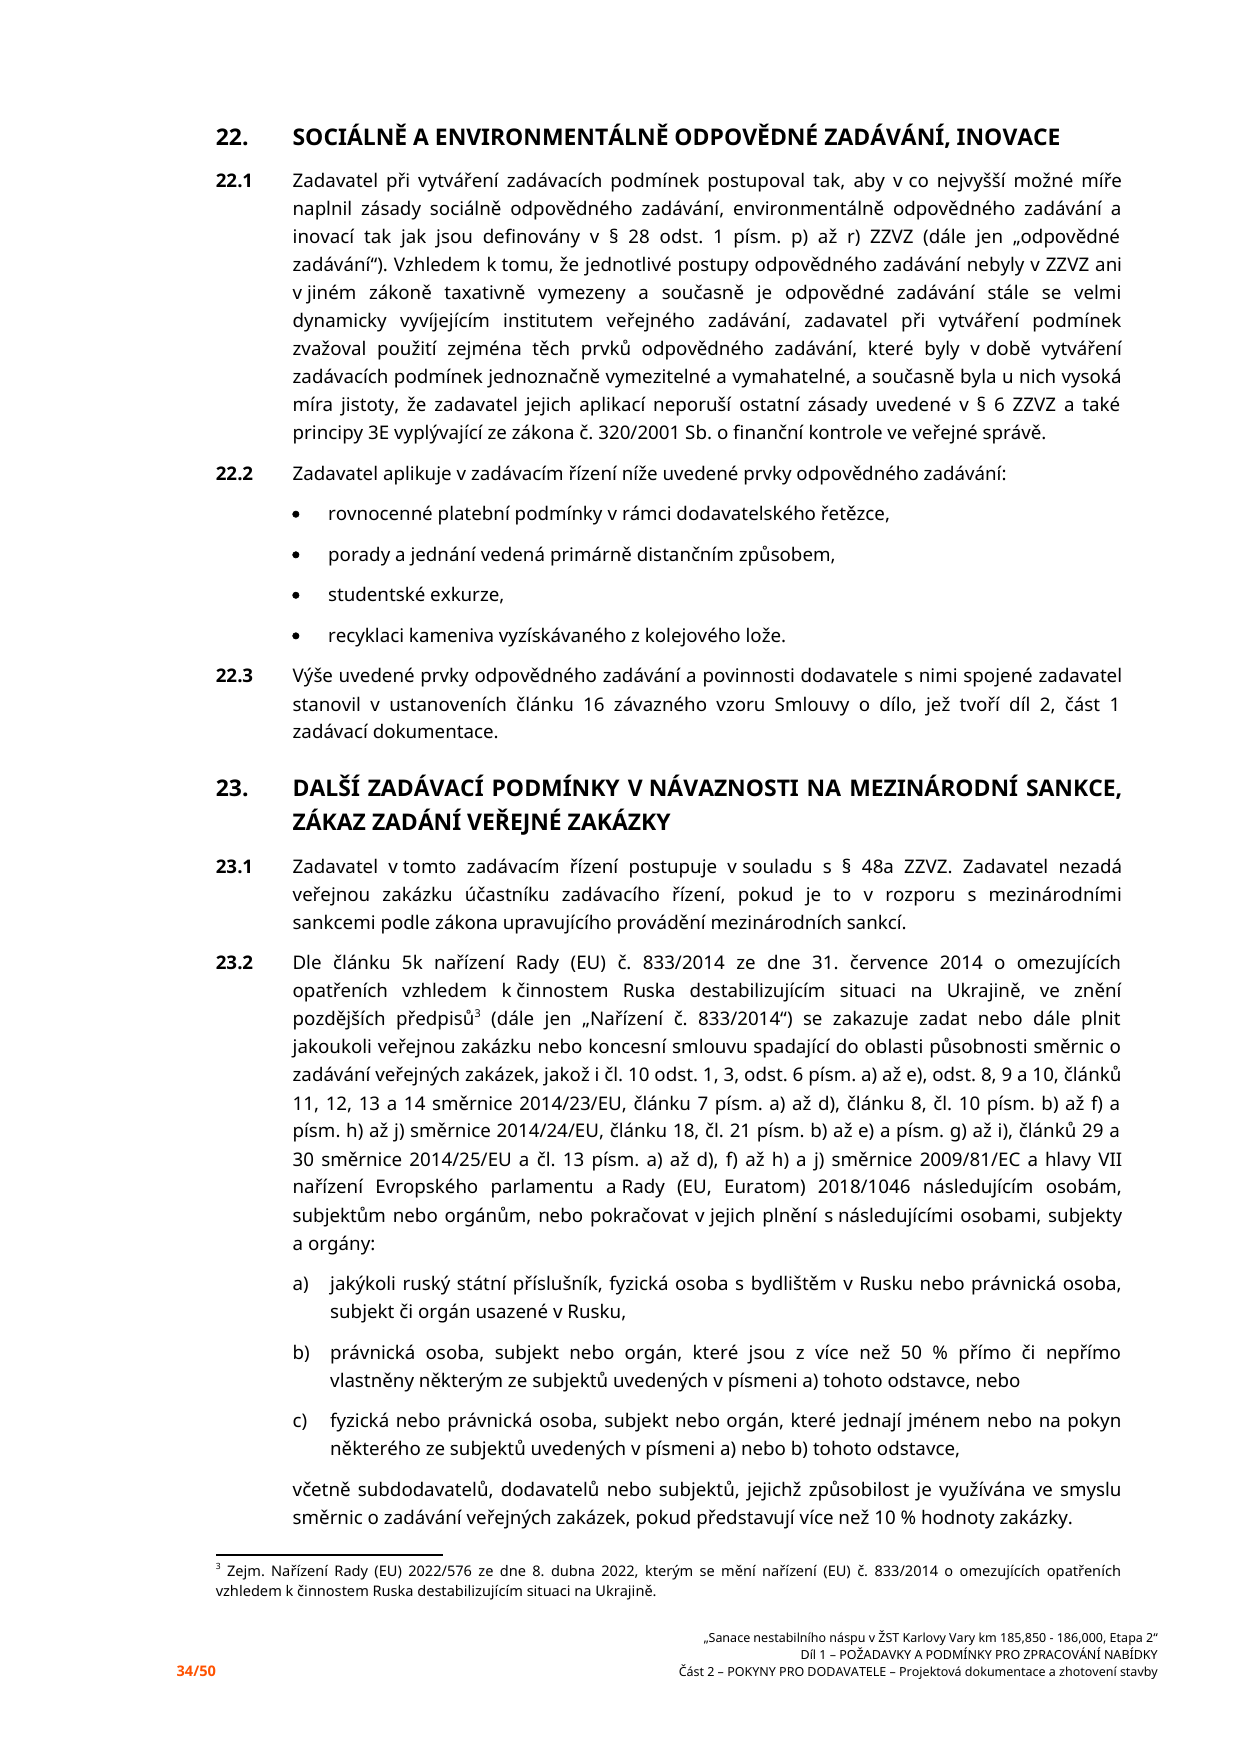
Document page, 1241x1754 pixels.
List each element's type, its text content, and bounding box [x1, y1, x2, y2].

list fyzická nebo právnická osoba, subjekt nebo orgán, které jednají jménem nebo na pokyn některého ze subjektů uvedených v písmeni a) nebo b) tohoto odstavce, [292, 1407, 1122, 1461]
list včetně subdodavatelů, dodavatelů nebo subjektů, jejichž způsobilost je využívána ve smyslu směrnic o zadávání veřejných zakázek, pokud představují více než 10 % hodnoty zakázky. [292, 1476, 1122, 1529]
text rovnocenné platební podmínky v rámci dodavatelského řetězce, [292, 501, 1122, 526]
text studentské exkurze, [292, 582, 1122, 607]
list jakýkoli ruský státní příslušník, fyzická osoba s bydlištěm v Rusku nebo právnická osoba, subjekt či orgán usazené v Rusku, [292, 1270, 1122, 1324]
text Výše uvedené prvky odpovědného zadávání a povinnosti dodavatele s nimi spojené zadavatel stanovil v ustanoveních článku 16 závazného vzoru Smlouvy o dílo, jež tvoří díl 2, část 1 zadávací dokumentace. [216, 663, 1122, 744]
text porady a jednání vedená primárně distančním způsobem, [292, 541, 1122, 567]
text Další zadávací podmínky v návaznosti na MEZINÁRODNÍ sankce, zákaz zadání veřejné zakázky [216, 772, 1122, 837]
text Zadavatel aplikuje v zadávacím řízení níže uvedené prvky odpovědného zadávání: [216, 460, 1122, 486]
list právnická osoba, subjekt nebo orgán, které jsou z více než 50 % přímo či nepřímo vlastněny některým ze subjektů uvedených v písmeni a) tohoto odstavce, nebo [292, 1339, 1122, 1392]
text SOCIÁLNĚ A ENVIRONMENTÁLNĚ ODPOVĚDNÉ ZADÁVÁNÍ, INOVACE [216, 121, 1122, 152]
text recyklaci kameniva vyzískávaného z kolejového lože. [292, 622, 1122, 648]
text Dle článku 5k nařízení Rady (EU) č. 833/2014 ze dne 31. července 2014 o omezujících opatřeních vzhledem k činnostem Ruska destabilizujícím situaci na Ukrajině, ve znění pozdějších předpisů (dále jen „Nařízení č. 833/2014“) se zakazuje zadat nebo dále plnit jakoukoli veřejnou zakázku nebo koncesní smlouvu spadající do oblasti působnosti směrnic o zadávání veřejných zakázek, jakož i čl. 10 odst. 1, 3, odst. 6 písm. a) až e), odst. 8, 9 a 10, článků 11, 12, 13 a 14 směrnice 2014/23/EU, článku 7 písm. a) až d), článku 8, čl. 10 písm. b) až f) a písm. h) až j) směrnice 2014/24/EU, článku 18, čl. 21 písm. b) až e) a písm. g) až i), článků 29 a 30 směrnice 2014/25/EU a čl. 13 písm. a) až d), f) až h) a j) směrnice 2009/81/EC a hlavy VII nařízení Evropského parlamentu a Rady (EU, Euratom) 2018/1046 následujícím osobám, subjektům nebo orgánům, nebo pokračovat v jejich plnění s následujícími osobami, subjekty a orgány: [216, 950, 1122, 1255]
text Zadavatel v tomto zadávacím řízení postupuje v souladu s § 48a ZZVZ. Zadavatel nezadá veřejnou zakázku účastníku zadávacího řízení, pokud je to v rozporu s mezinárodními sankcemi podle zákona upravujícího provádění mezinárodních sankcí. [216, 853, 1122, 935]
text Zadavatel při vytváření zadávacích podmínek postupoval tak, aby v co nejvyšší možné míře naplnil zásady sociálně odpovědného zadávání, environmentálně odpovědného zadávání a inovací tak jak jsou definovány v § 28 odst. 1 písm. p) až r) ZZVZ (dále jen „odpovědné zadávání“). Vzhledem k tomu, že jednotlivé postupy odpovědného zadávání nebyly v ZZVZ ani v jiném zákoně taxativně vymezeny a současně je odpovědné zadávání stále se velmi dynamicky vyvíjejícím institutem veřejného zadávání, zadavatel při vytváření podmínek zvažoval použití zejména těch prvků odpovědného zadávání, které byly v době vytváření zadávacích podmínek jednoznačně vymezitelné a vymahatelné, a současně byla u nich vysoká míra jistoty, že zadavatel jejich aplikací neporuší ostatní zásady uvedené v § 6 ZZVZ a také principy 3E vyplývající ze zákona č. 320/2001 Sb. o finanční kontrole ve veřejné správě. [216, 167, 1122, 445]
